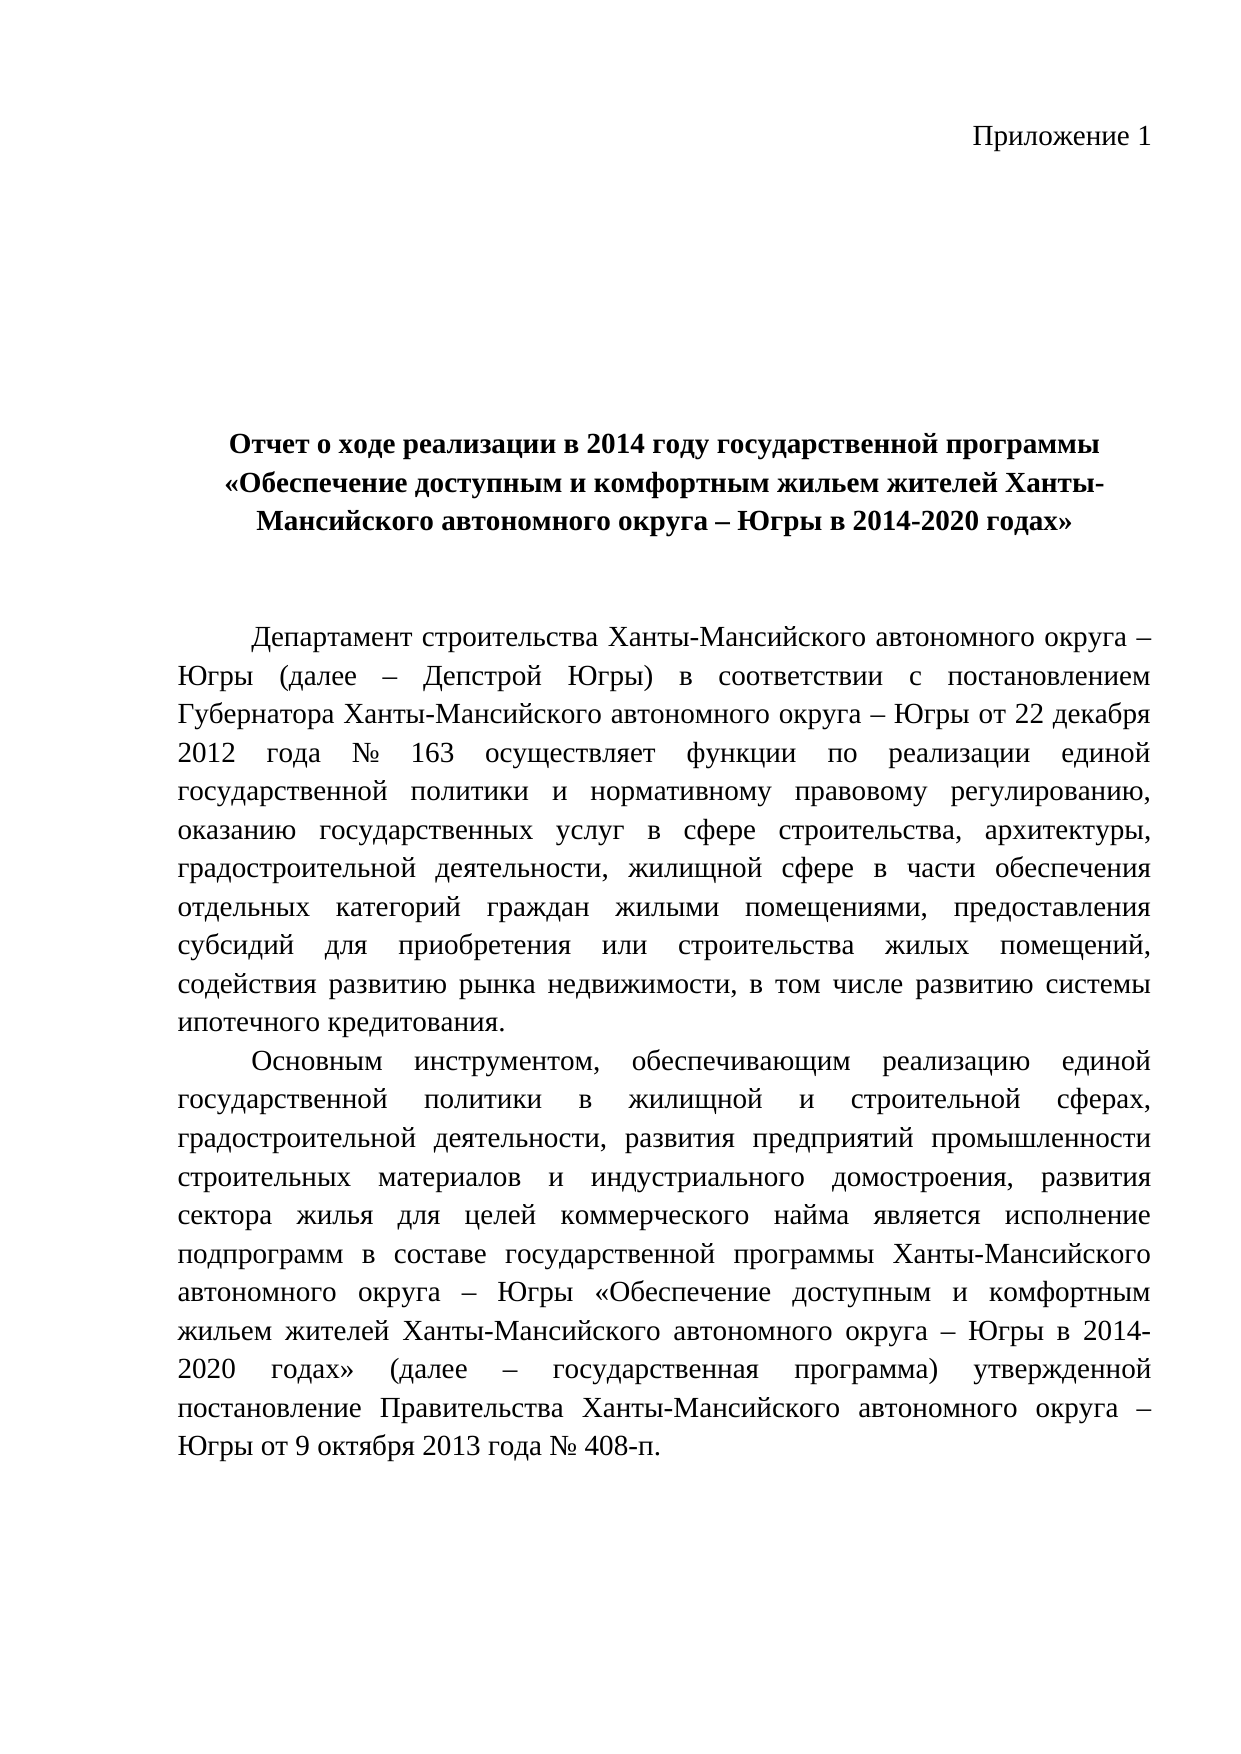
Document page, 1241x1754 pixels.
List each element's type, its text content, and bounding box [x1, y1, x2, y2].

text «Обеспечение доступным и комфортным жильем жителей Ханты-Мансийского автономного округа – Югры в 2014-2020 годах» [177, 465, 1152, 537]
text Основным инструментом, обеспечивающим реализацию единой государственной политики в жилищной и строительной сферах, градостроительной деятельности, развития предприятий промышленности строительных материалов и индустриального домостроения, развития сектора жилья для целей коммерческого найма является исполнение подпрограмм в составе государственной программы Ханты-Мансийского автономного округа – Югры «Обеспечение доступным и комфортным жильем жителей Ханты-Мансийского автономного округа – Югры в 2014-2020 годах» (далее – государственная программа) утвержденной постановление Правительства Ханты-Мансийского автономного округа – Югры от 9 октября 2013 года № 408-п. [177, 1043, 1152, 1462]
text Приложение 1 [177, 118, 1152, 152]
text Отчет о ходе реализации в 2014 году государственной программы [177, 426, 1152, 460]
text Департамент строительства Ханты-Мансийского автономного округа – Югры (далее – Депстрой Югры) в соответствии с постановлением Губернатора Ханты-Мансийского автономного округа – Югры от 22 декабря 2012 года № 163 осуществляет функции по реализации единой государственной политики и нормативному правовому регулированию, оказанию государственных услуг в сфере строительства, архитектуры, градостроительной деятельности, жилищной сфере в части обеспечения отдельных категорий граждан жилыми помещениями, предоставления субсидий для приобретения или строительства жилых помещений, содействия развитию рынка недвижимости, в том числе развитию системы ипотечного кредитования. [177, 619, 1152, 1038]
